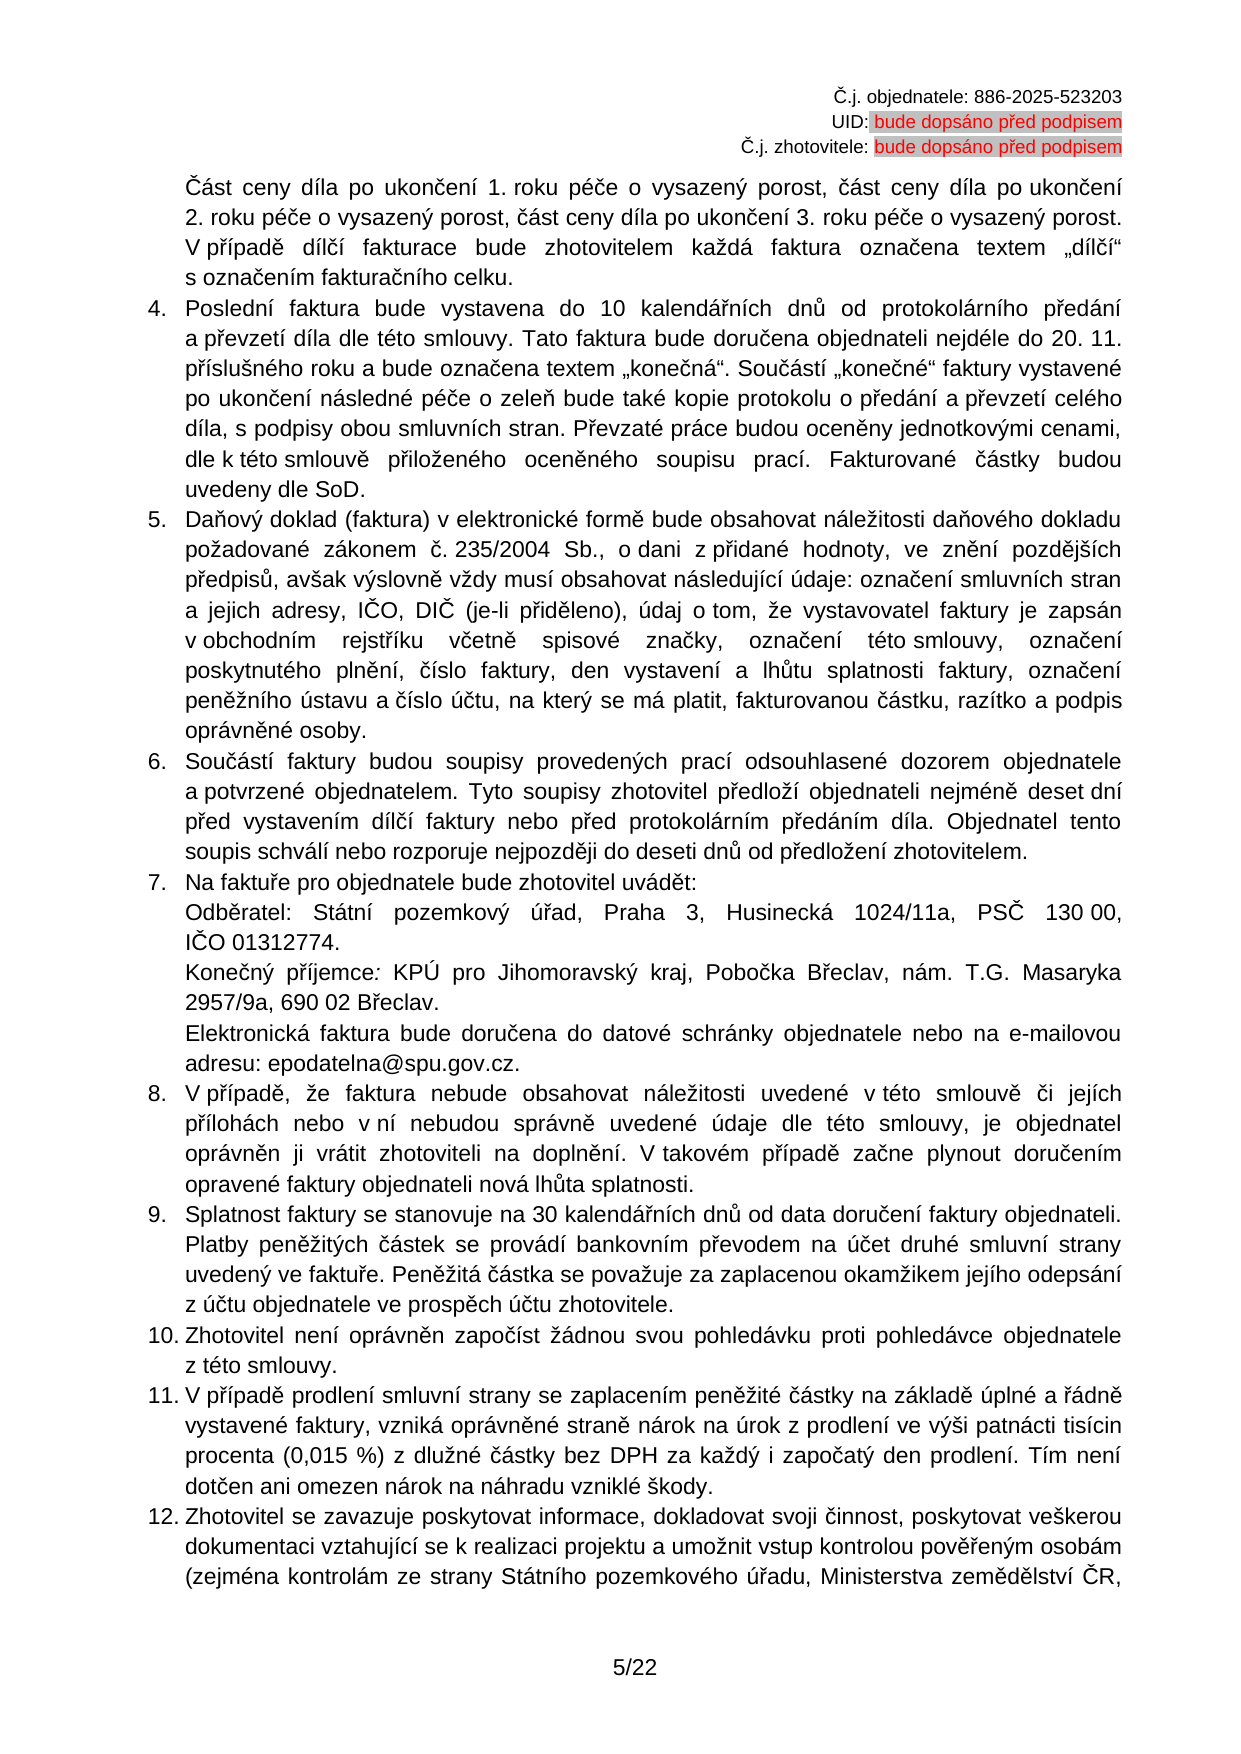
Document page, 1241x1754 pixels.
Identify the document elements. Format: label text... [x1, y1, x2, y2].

text Konečný příjemce: KPÚ pro Jihomoravský kraj, Pobočka Břeclav, nám. T.G. Masaryka 2957/9a, 690 02 Břeclav. [185, 959, 1122, 1016]
list Na faktuře pro objednatele bude zhotovitel uvádět: [148, 868, 1122, 895]
text Elektronická faktura bude doručena do datové schránky objednatele nebo na e-mailovou adresu: epodatelna@spu.gov.cz. [185, 1019, 1122, 1076]
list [148, 1503, 1122, 1590]
text Odběratel: Státní pozemkový úřad, Praha 3, Husinecká 1024/11a, PSČ 130 00, IČO 01312774. [185, 899, 1122, 955]
list Součástí faktury budou soupisy provedených prací odsouhlasené dozorem objednatele a potvrzené objednatelem. Tyto soupisy zhotovitel předloží objednateli nejméně deset dní před vystavením dílčí faktury nebo před protokolárním předáním díla. Objednatel tento soupis schválí nebo rozporuje nejpozději do deseti dnů od předložení zhotovitelem. [148, 748, 1122, 865]
list V případě prodlení smluvní strany se zaplacením peněžité částky na základě úplné a řádně vystavené faktury, vzniká oprávněné straně nárok na úrok z prodlení ve výši patnácti tisícin procenta (0,015 %) z dlužné částky bez DPH za každý i započatý den prodlení. Tím není dotčen ani omezen nárok na náhradu vzniklé škody. [148, 1382, 1122, 1499]
text Část ceny díla po ukončení 1. roku péče o vysazený porost, část ceny díla po ukončení 2. roku péče o vysazený porost, část ceny díla po ukončení 3. roku péče o vysazený porost. V případě dílčí fakturace bude zhotovitelem každá faktura označena textem „dílčí“ s označením fakturačního celku. [185, 174, 1122, 291]
list Poslední faktura bude vystavena do 10 kalendářních dnů od protokolárního předání a převzetí díla dle této smlouvy. Tato faktura bude doručena objednateli nejdéle do 20. 11. příslušného roku a bude označena textem „konečná“. Součástí „konečné“ faktury vystavené po ukončení následné péče o zeleň bude také kopie protokolu o předání a převzetí celého díla, s podpisy obou smluvních stran. Převzaté práce budou oceněny jednotkovými cenami, dle k této smlouvě přiloženého oceněného soupisu prací. Fakturované částky budou uvedeny dle SoD. [148, 294, 1122, 502]
list V případě, že faktura nebude obsahovat náležitosti uvedené v této smlouvě či jejích přílohách nebo v ní nebudou správně uvedené údaje dle této smlouvy, je objednatel oprávněn ji vrátit zhotoviteli na doplnění. V takovém případě začne plynout doručením opravené faktury objednateli nová lhůta splatnosti. [148, 1080, 1122, 1197]
list Splatnost faktury se stanovuje na 30 kalendářních dnů od data doručení faktury objednateli. Platby peněžitých částek se provádí bankovním převodem na účet druhé smluvní strany uvedený ve faktuře. Peněžitá částka se považuje za zaplacenou okamžikem jejího odepsání z účtu objednatele ve prospěch účtu zhotovitele. [148, 1201, 1122, 1318]
list Zhotovitel není oprávněn započíst žádnou svou pohledávku proti pohledávce objednatele z této smlouvy. [148, 1322, 1122, 1378]
list Daňový doklad (faktura) v elektronické formě bude obsahovat náležitosti daňového dokladu požadované zákonem č. 235/2004 Sb., o dani z přidané hodnoty, ve znění pozdějších předpisů, avšak výslovně vždy musí obsahovat následující údaje: označení smluvních stran a jejich adresy, IČO, DIČ (je-li přiděleno), údaj o tom, že vystavovatel faktury je zapsán v obchodním rejstříku včetně spisové značky, označení této smlouvy, označení poskytnutého plnění, číslo faktury, den vystavení a lhůtu splatnosti faktury, označení peněžního ústavu a číslo účtu, na který se má platit, fakturovanou částku, razítko a podpis oprávněné osoby. [148, 506, 1122, 744]
